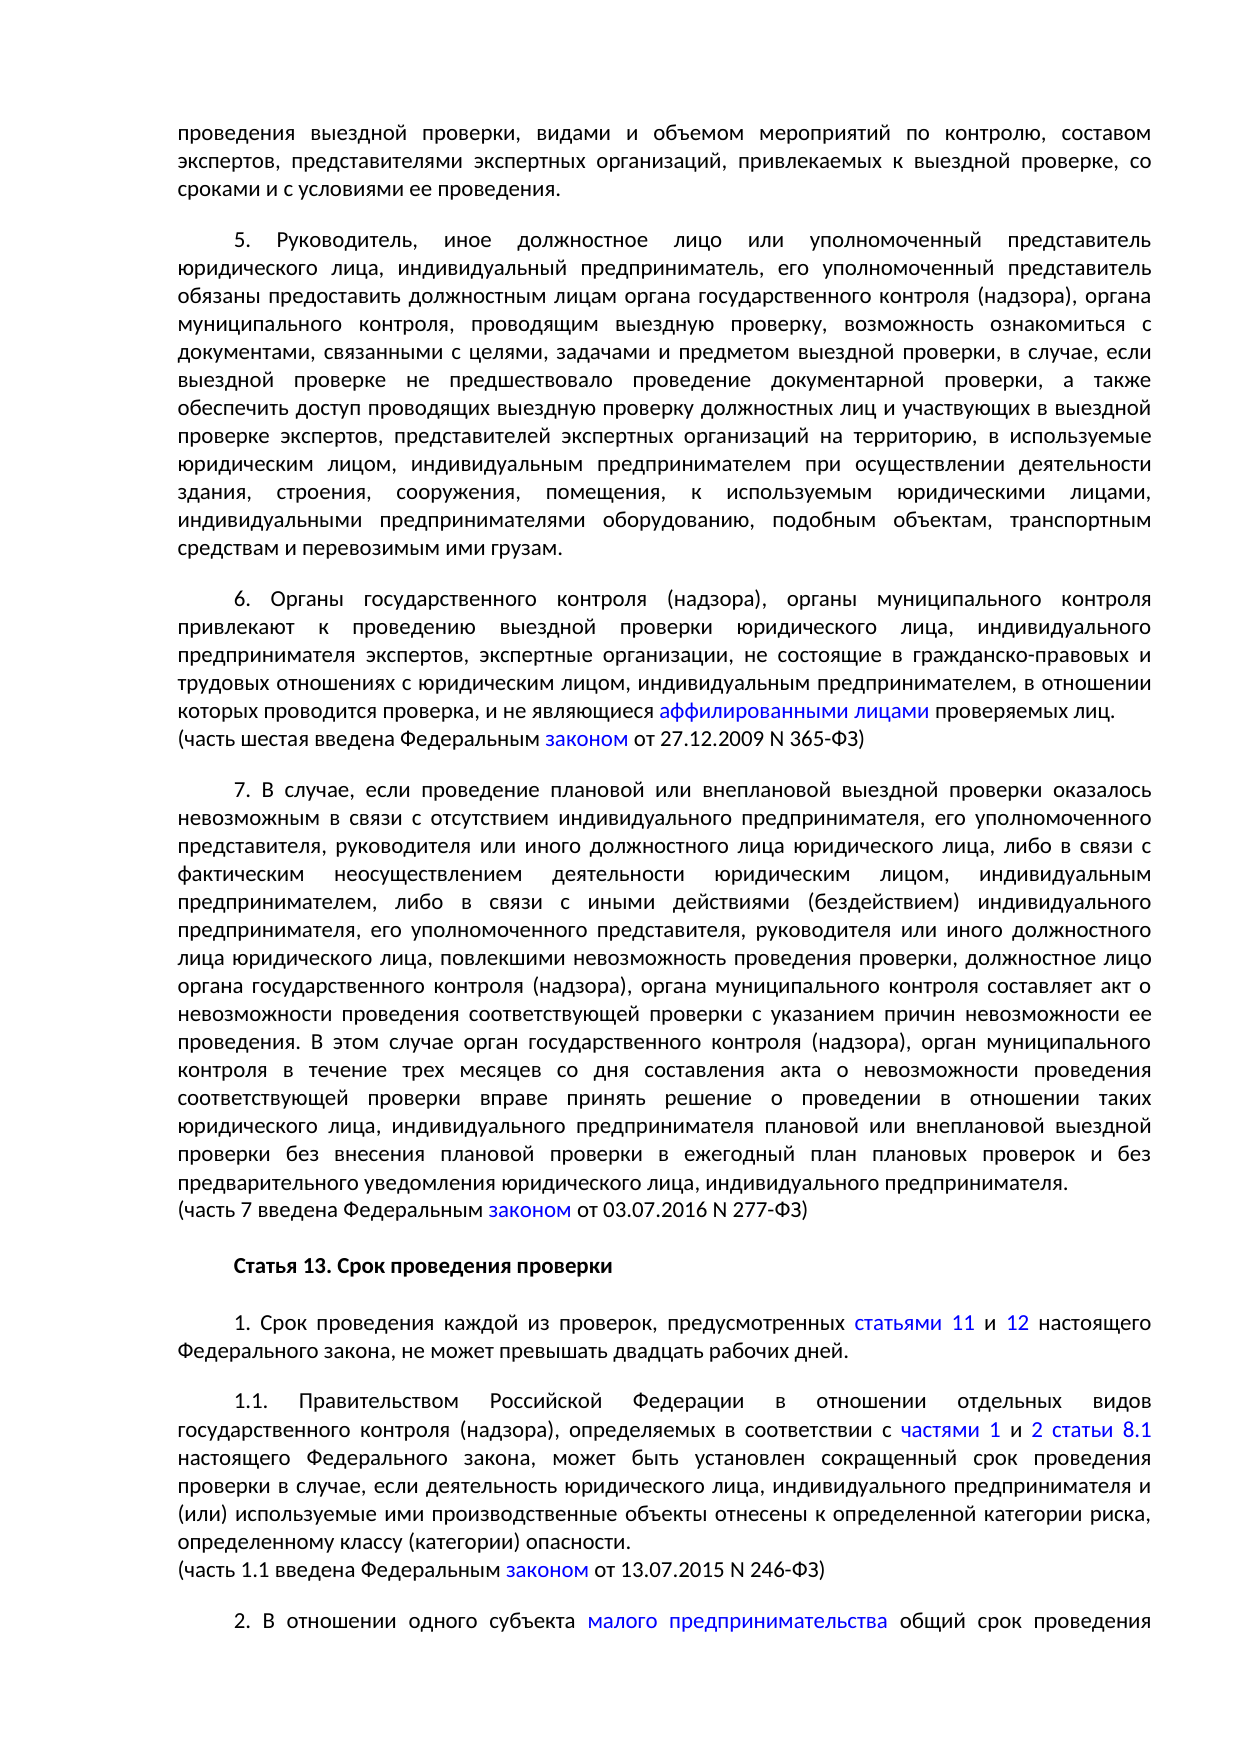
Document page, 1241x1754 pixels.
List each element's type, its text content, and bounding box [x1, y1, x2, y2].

text 5. Руководитель, иное должностное лицо или уполномоченный представитель юридического лица, индивидуальный предприниматель, его уполномоченный представитель обязаны предоставить должностным лицам органа государственного контроля (надзора), органа муниципального контроля, проводящим выездную проверку, возможность ознакомиться с документами, связанными с целями, задачами и предметом выездной проверки, в случае, если выездной проверке не предшествовало проведение документарной проверки, а также обеспечить доступ проводящих выездную проверку должностных лиц и участвующих в выездной проверке экспертов, представителей экспертных организаций на территорию, в используемые юридическим лицом, индивидуальным предпринимателем при осуществлении деятельности здания, строения, сооружения, помещения, к используемым юридическими лицами, индивидуальными предпринимателями оборудованию, подобным объектам, транспортным средствам и перевозимым ими грузам. [177, 225, 1152, 561]
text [177, 118, 1152, 202]
text (часть 1.1 введена Федеральным законом от 13.07.2015 N 246-ФЗ) [177, 1555, 1152, 1583]
text 7. В случае, если проведение плановой или внеплановой выездной проверки оказалось невозможным в связи с отсутствием индивидуального предпринимателя, его уполномоченного представителя, руководителя или иного должностного лица юридического лица, либо в связи с фактическим неосуществлением деятельности юридическим лицом, индивидуальным предпринимателем, либо в связи с иными действиями (бездействием) индивидуального предпринимателя, его уполномоченного представителя, руководителя или иного должностного лица юридического лица, повлекшими невозможность проведения проверки, должностное лицо органа государственного контроля (надзора), органа муниципального контроля составляет акт о невозможности проведения соответствующей проверки с указанием причин невозможности ее проведения. В этом случае орган государственного контроля (надзора), орган муниципального контроля в течение трех месяцев со дня составления акта о невозможности проведения соответствующей проверки вправе принять решение о проведении в отношении таких юридического лица, индивидуального предпринимателя плановой или внеплановой выездной проверки без внесения плановой проверки в ежегодный план плановых проверок и без предварительного уведомления юридического лица, индивидуального предпринимателя. [177, 775, 1152, 1196]
text (часть шестая введена Федеральным законом от 27.12.2009 N 365-ФЗ) [177, 724, 1152, 752]
text 6. Органы государственного контроля (надзора), органы муниципального контроля привлекают к проведению выездной проверки юридического лица, индивидуального предпринимателя экспертов, экспертные организации, не состоящие в гражданско-правовых и трудовых отношениях с юридическим лицом, индивидуальным предпринимателем, в отношении которых проводится проверка, и не являющиеся аффилированными лицами проверяемых лиц. [177, 584, 1152, 724]
text (часть 7 введена Федеральным законом от 03.07.2016 N 277-ФЗ) [177, 1196, 1152, 1224]
text 1.1. Правительством Российской Федерации в отношении отдельных видов государственного контроля (надзора), определяемых в соответствии с частями 1 и 2 статьи 8.1 настоящего Федерального закона, может быть установлен сокращенный срок проведения проверки в случае, если деятельность юридического лица, индивидуального предпринимателя и (или) используемые ими производственные объекты отнесены к определенной категории риска, определенному классу (категории) опасности. [177, 1387, 1152, 1555]
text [177, 1606, 1152, 1634]
text 1. Срок проведения каждой из проверок, предусмотренных статьями 11 и 12 настоящего Федерального закона, не может превышать двадцать рабочих дней. [177, 1308, 1152, 1364]
title Статья 13. Срок проведения проверки [177, 1252, 1152, 1280]
